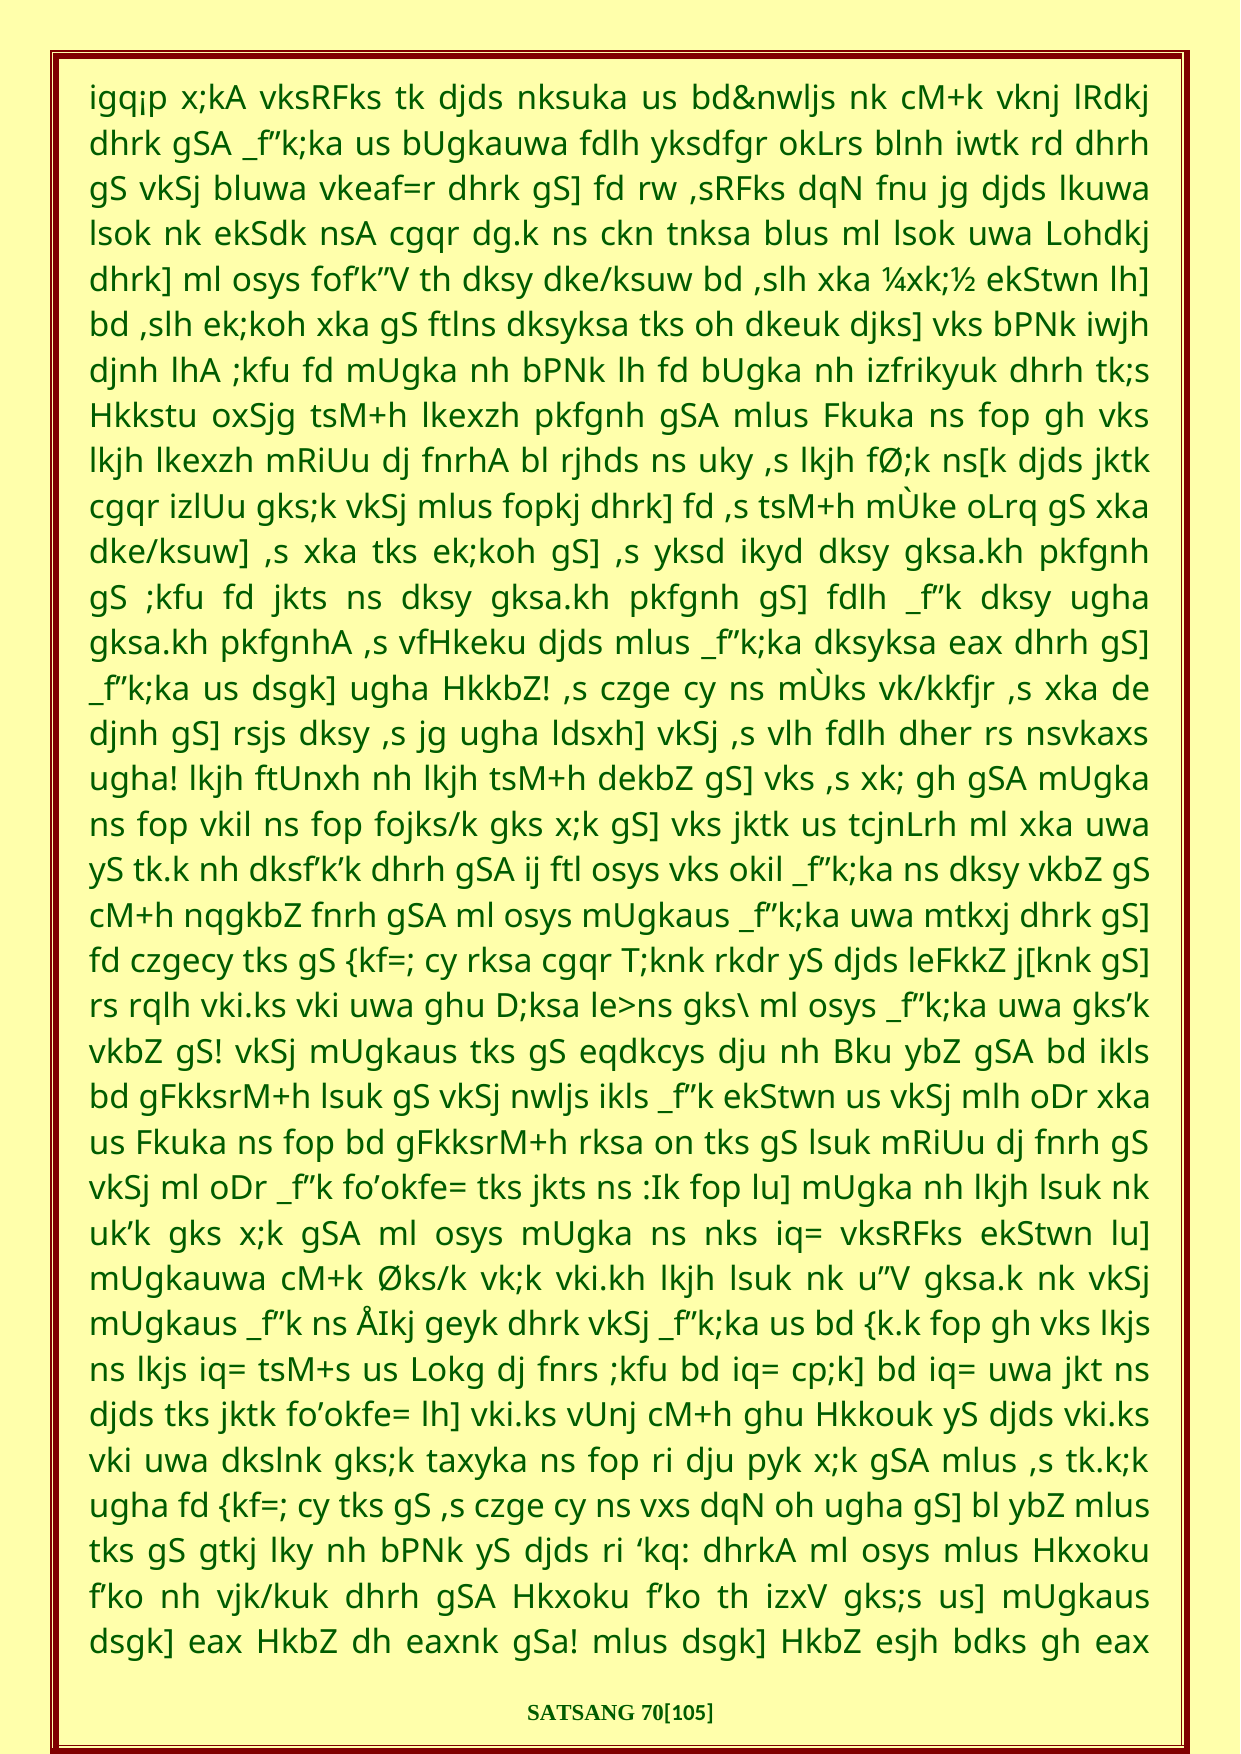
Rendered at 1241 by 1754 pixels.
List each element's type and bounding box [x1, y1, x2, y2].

text [89, 74, 1152, 1663]
